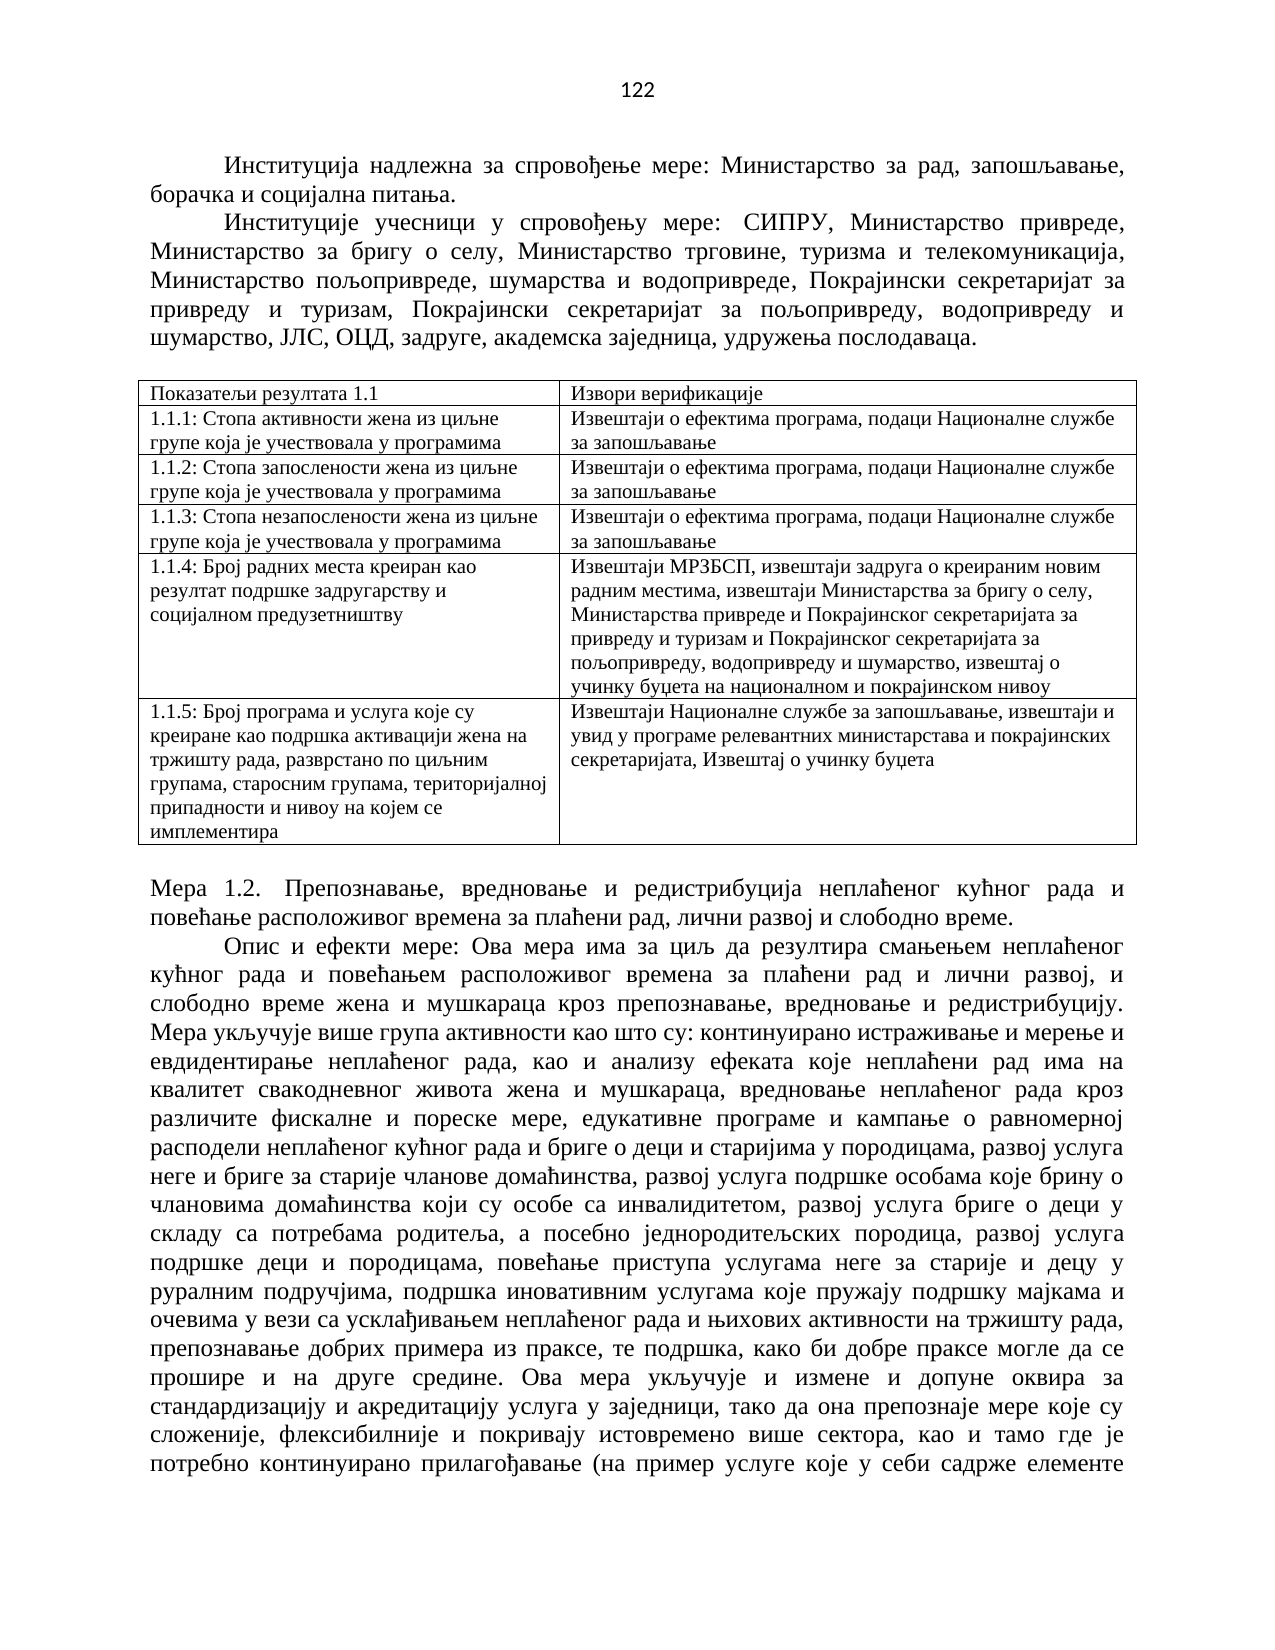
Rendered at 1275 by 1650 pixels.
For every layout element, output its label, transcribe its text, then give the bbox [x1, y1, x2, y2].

text Мера 1.2. Препознавање, вредновање и редистрибуција неплаћеног кућног рада и повећање расположивог времена за плаћени рад, лични развој и слободно време. [150, 873, 1125, 931]
table_cell 1.1.5: Број програма и услуга које су креиране као подршка активацији жена на тржишту рада, разврстано по циљним групама, старосним групама, територијалној припадности и нивоу на којем се имплементира [139, 699, 559, 843]
table_cell 1.1.2: Стопа запослености жена из циљне групе која је учествовала у програмима [139, 455, 559, 503]
table_cell Извештаји о ефектима програма, подаци Националне службе за запошљавање [560, 455, 1136, 503]
table_cell Извештаји Националне службе за запошљавање, извештаји и увид у програме релевантних министарстава и покрајинских секретаријата, Извештај о учинку буџета [560, 699, 1136, 843]
table_cell 1.1.1: Стопа активности жена из циљне групе која је учествовала у програмима [139, 406, 559, 454]
table_cell 1.1.4: Број радних места креиран као резултат подршке задругарству и социјалном предузетништву [139, 554, 559, 698]
text Институције учесници у спровођењу мере: СИПРУ, Министарство привреде, Министарство за бригу о селу, Министарство трговине, туризма и телекомуникација, Министарство пољопривреде, шумарства и водопривреде, Покрајински секретаријат за привреду и туризам, Покрајински секретаријат за пољопривреду, водопривреду и шумарство, ЈЛС, ОЦД, задруге, академска заједница, удружења послодаваца. [150, 207, 1125, 351]
table_cell Извештаји о ефектима програма, подаци Националне службе за запошљавање [560, 505, 1136, 553]
table_cell Извештаји МРЗБСП, извештаји задруга о креираним новим радним местима, извештаји Министарства за бригу о селу, Министарства привреде и Покрајинског секретаријата за привреду и туризам и Покрајинског секретаријата за пољопривреду, водопривреду и шумарство, извештај о учинку буџета на националном и покрајинском нивоу [560, 554, 1136, 698]
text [150, 931, 1125, 1477]
table_header Показатељи резултата 1.1 [139, 381, 559, 405]
table_cell Извештаји о ефектима програма, подаци Националне службе за запошљавање [560, 406, 1136, 454]
table_header Извори верификације [560, 381, 1136, 405]
table_cell 1.1.3: Стопа незапослености жена из циљне групе која је учествовала у програмима [139, 505, 559, 553]
text Институција надлежна за спровођење мере: Министарство за рад, запошљавање, борачка и социјална питања. [150, 150, 1125, 207]
